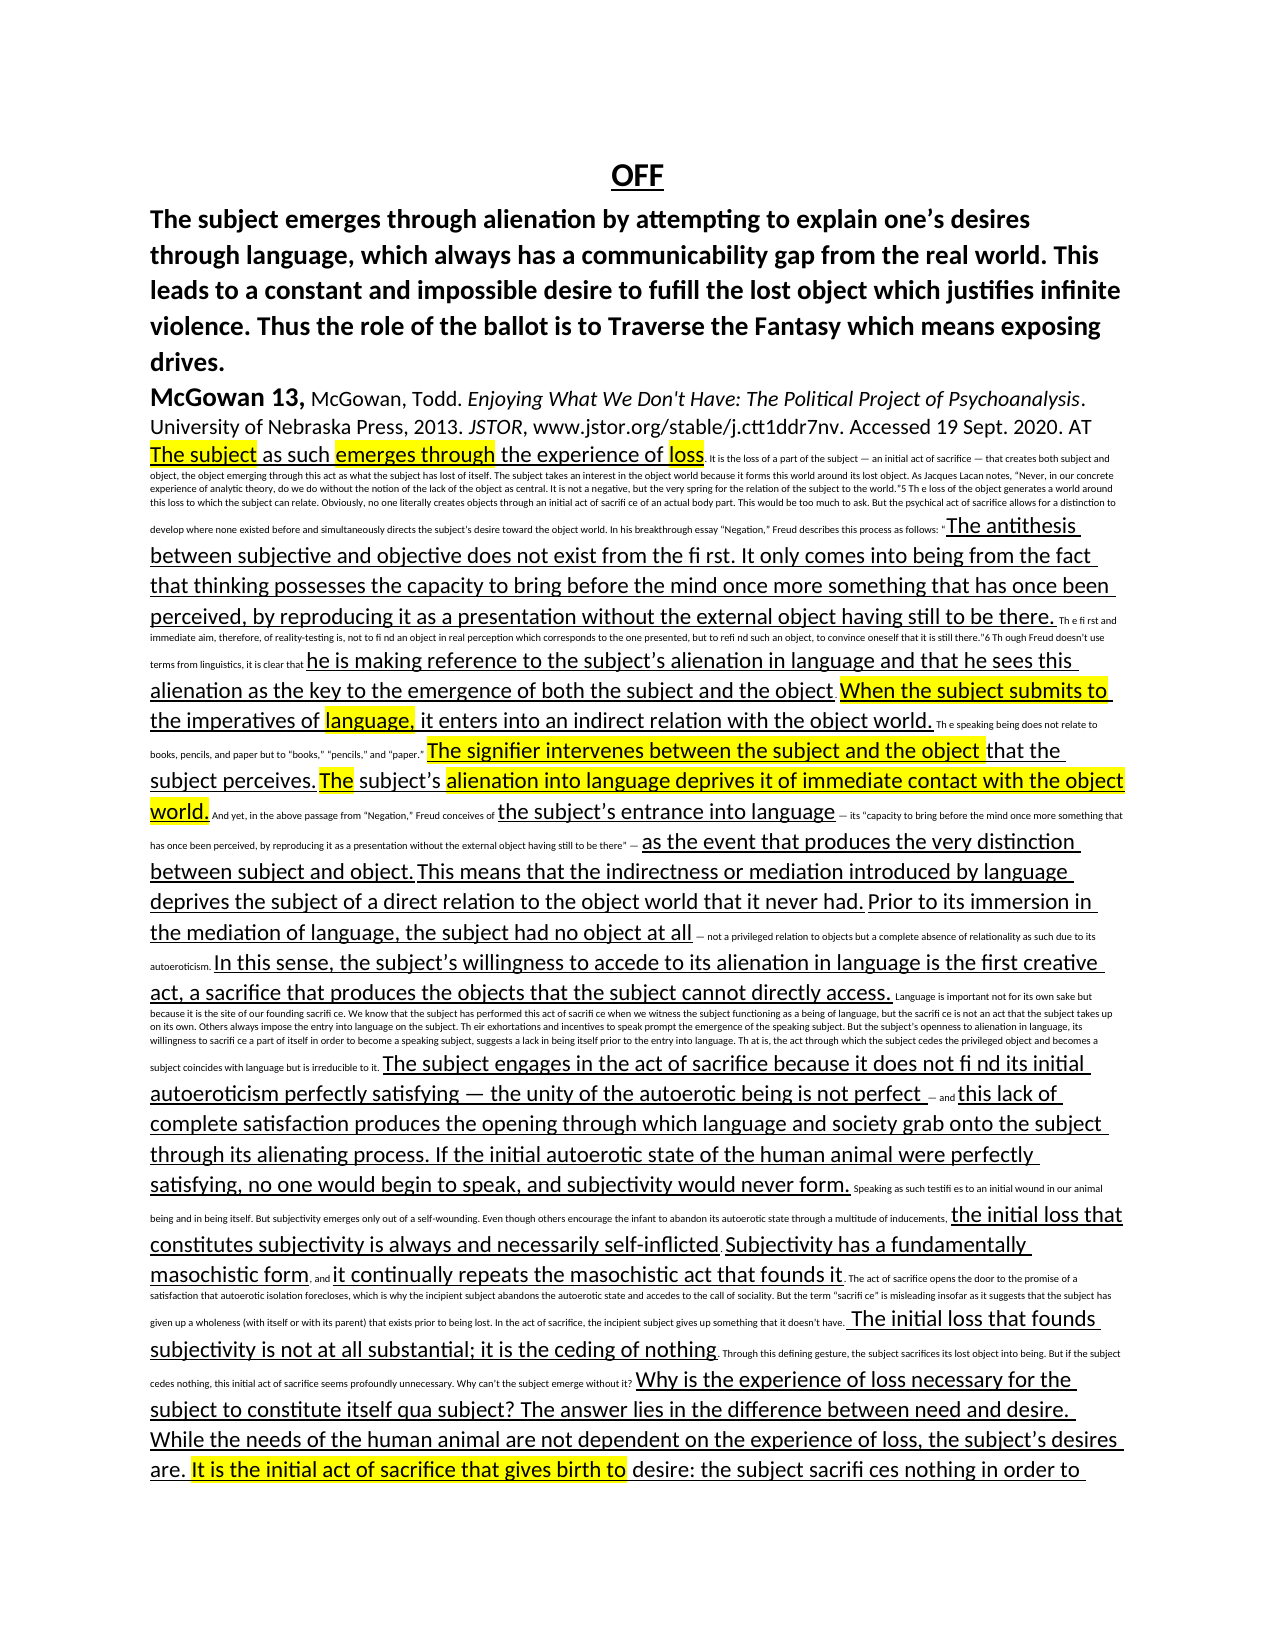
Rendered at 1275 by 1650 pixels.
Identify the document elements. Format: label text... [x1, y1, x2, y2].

subtitle OFF [150, 154, 1125, 195]
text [150, 440, 1125, 1483]
text McGowan 13, McGowan, Todd. Enjoying What We Don't Have: The Political Project of Psychoanalysis. University of Nebraska Press, 2013. JSTOR, www.jstor.org/stable/j.ctt1ddr7nv. Accessed 19 Sept. 2020. AT [150, 380, 1125, 440]
subtitle The subject emerges through alienation by attempting to explain one’s desires through language, which always has a communicability gap from the real world. This leads to a constant and impossible desire to fufill the lost object which justifies infinite violence. Thus the role of the ballot is to Traverse the Fantasy which means exposing drives. [150, 202, 1125, 378]
